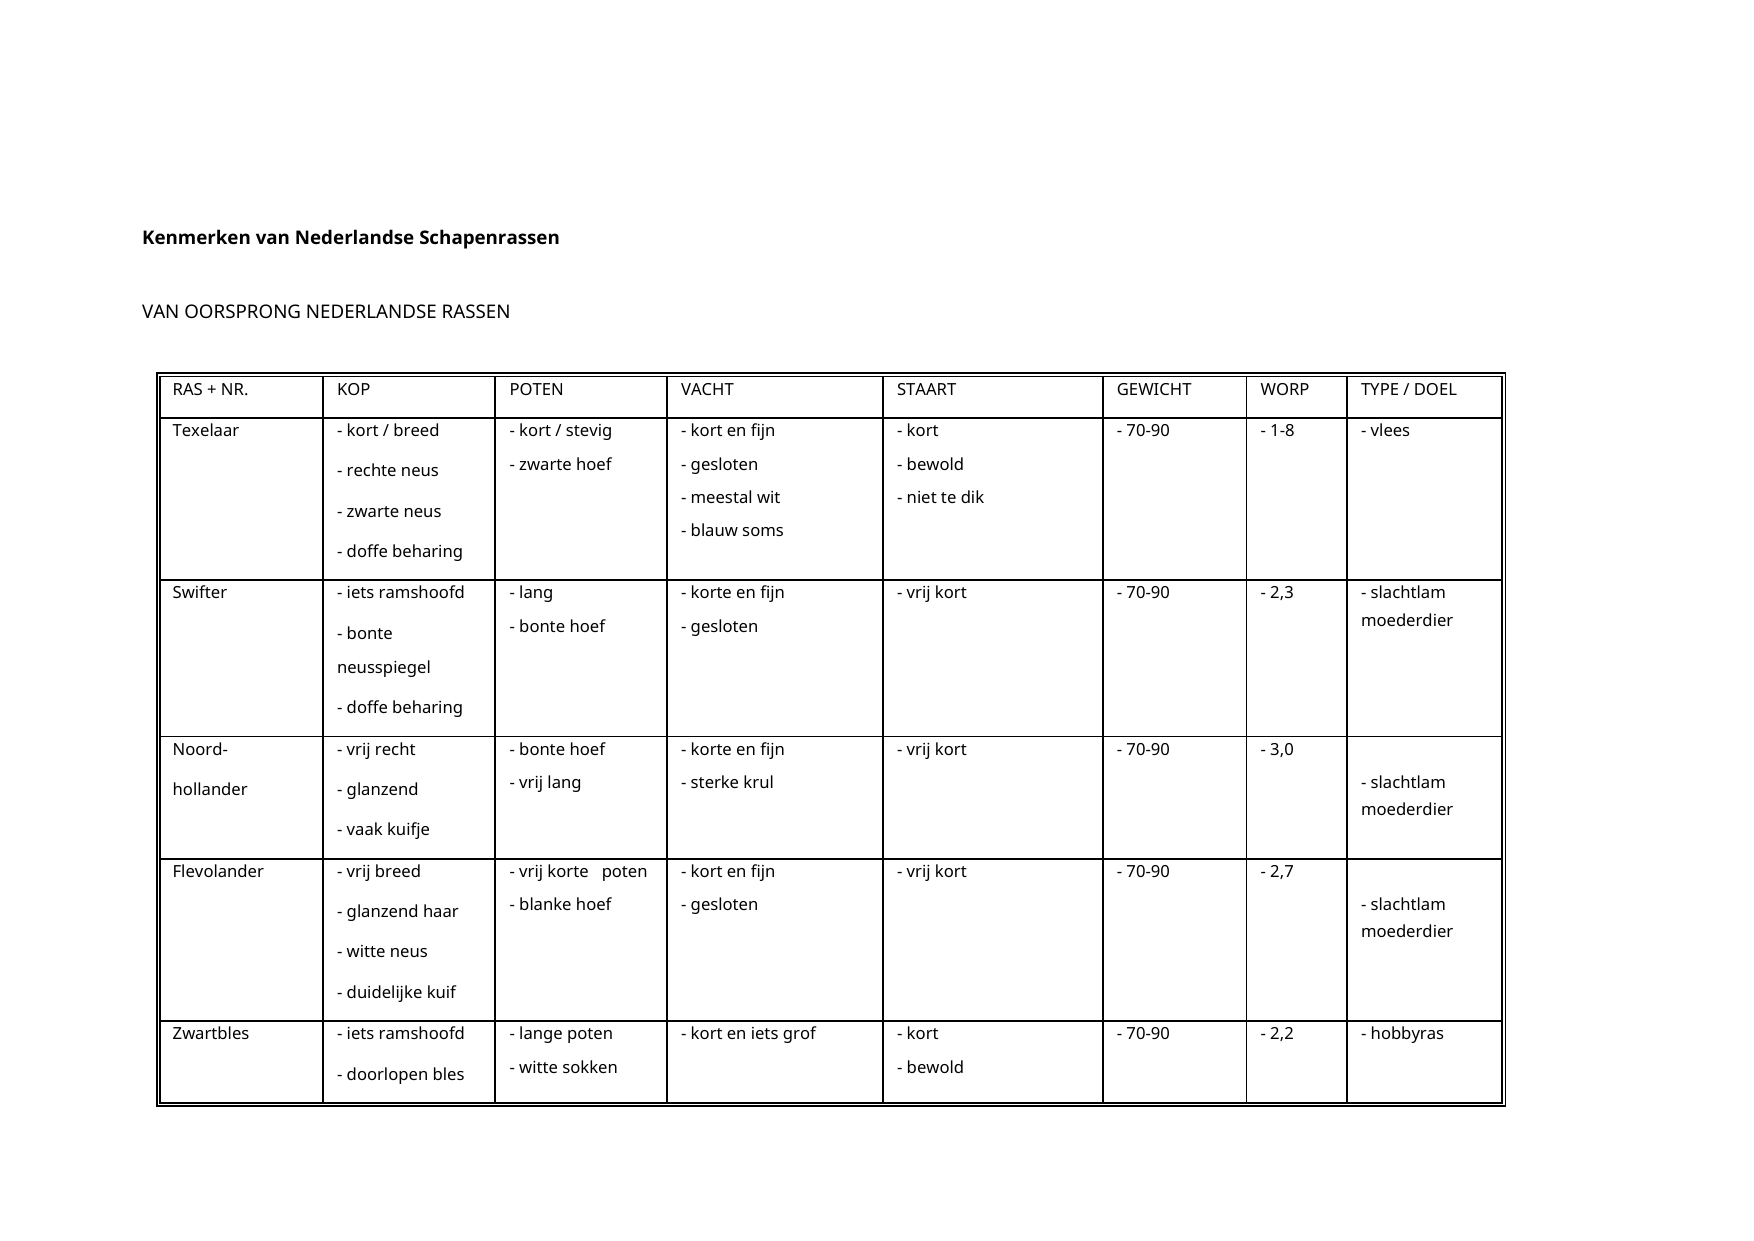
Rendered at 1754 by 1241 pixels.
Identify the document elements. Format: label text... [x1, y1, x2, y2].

table_cell - korte en fijn - gesloten [668, 581, 882, 736]
table_cell - vrij kort [884, 581, 1102, 736]
table_cell - 70-90 [1104, 860, 1246, 1020]
table_header VACHT [668, 377, 882, 417]
table_cell Flevolander [161, 860, 322, 1020]
table_cell - 2,3 [1247, 581, 1346, 736]
table_cell - hobbyras [1348, 1022, 1501, 1102]
table_cell - vrij breed - glanzend haar - witte neus - duidelijke kuif [324, 860, 494, 1020]
table_cell Noord- hollander [161, 737, 322, 858]
table_header KOP [324, 377, 494, 417]
table_cell - 70-90 [1104, 737, 1246, 858]
table_cell Zwartbles [161, 1022, 322, 1102]
table_cell - 70-90 [1104, 419, 1246, 579]
table_cell - kort en iets grof [668, 1022, 882, 1102]
table_cell - 70-90 [1104, 1022, 1246, 1102]
table_cell - 2,7 [1247, 860, 1346, 1020]
table_cell - 70-90 [1104, 581, 1246, 736]
table_cell - kort / breed - rechte neus - zwarte neus - doffe beharing [324, 419, 494, 579]
table_header POTEN [496, 377, 666, 417]
table_cell - slachtlam moederdier [1348, 581, 1501, 736]
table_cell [884, 1022, 1102, 1102]
table_cell - kort - bewold - niet te dik [884, 419, 1102, 579]
table_cell Swifter [161, 581, 322, 736]
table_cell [496, 1022, 666, 1102]
table_cell - kort en fijn - gesloten [668, 860, 882, 1020]
table_cell - iets ramshoofd - bonte neusspiegel - doffe beharing [324, 581, 494, 736]
text VAN OORSPRONG NEDERLANDSE RASSEN [142, 298, 1547, 324]
table_cell - kort / stevig - zwarte hoef [496, 419, 666, 579]
table_header RAS + NR. [161, 377, 322, 417]
table_cell - slachtlam moederdier [1348, 737, 1501, 858]
table_cell - lang - bonte hoef [496, 581, 666, 736]
table_cell - vrij kort [884, 860, 1102, 1020]
table_cell Texelaar [161, 419, 322, 579]
table_cell - vrij korte poten - blanke hoef [496, 860, 666, 1020]
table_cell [324, 1022, 494, 1102]
table_cell - korte en fijn - sterke krul [668, 737, 882, 858]
table_cell - 1-8 [1247, 419, 1346, 579]
table_cell - vrij recht - glanzend - vaak kuifje [324, 737, 494, 858]
table_header GEWICHT [1104, 377, 1246, 417]
text Kenmerken van Nederlandse Schapenrassen [142, 224, 1547, 250]
table_cell - slachtlam moederdier [1348, 860, 1501, 1020]
table_cell - kort en fijn - gesloten - meestal wit - blauw soms [668, 419, 882, 579]
table_cell - 2,2 [1247, 1022, 1346, 1102]
table_header WORP [1247, 377, 1346, 417]
table_header STAART [884, 377, 1102, 417]
table_cell - 3,0 [1247, 737, 1346, 858]
table_header TYPE / DOEL [1348, 377, 1501, 417]
table_cell - vrij kort [884, 737, 1102, 858]
table_cell - bonte hoef - vrij lang [496, 737, 666, 858]
table_cell - vlees [1348, 419, 1501, 579]
